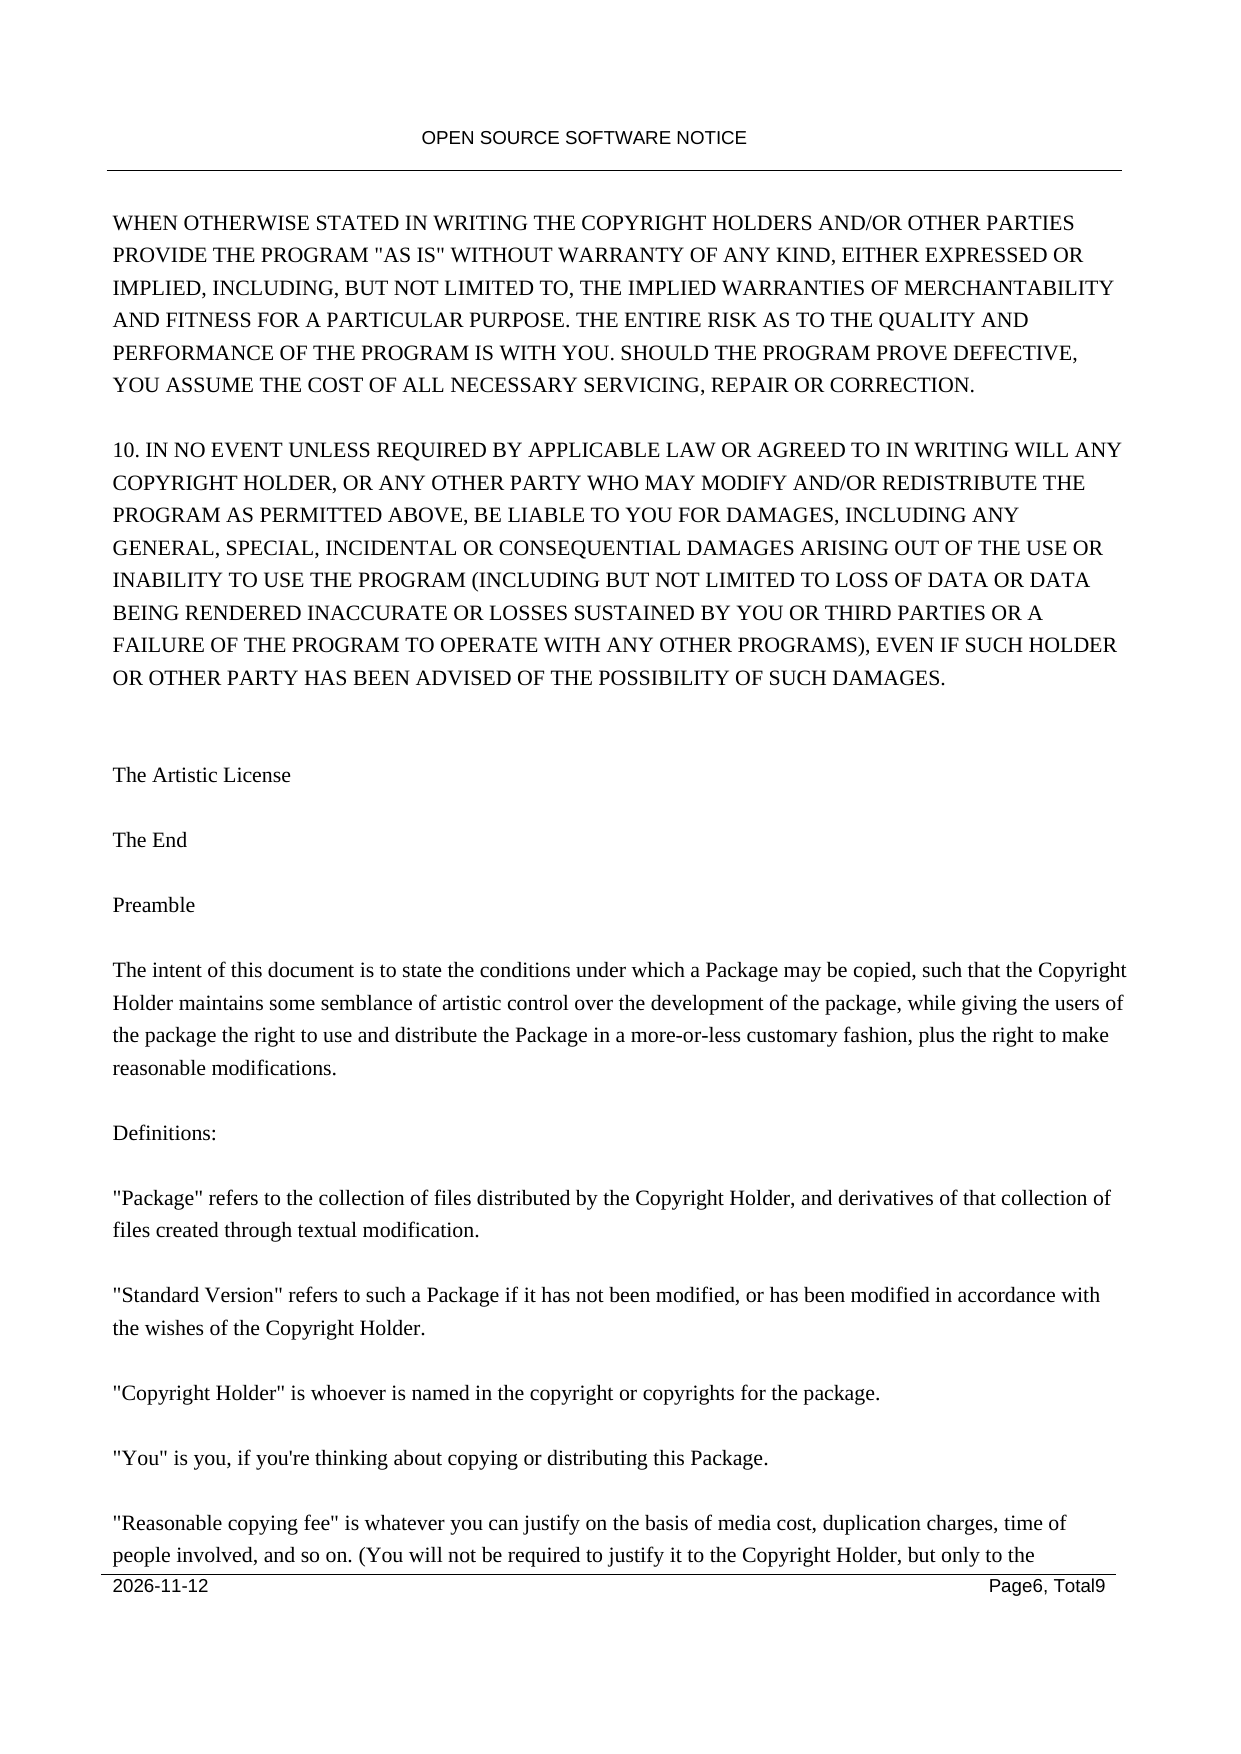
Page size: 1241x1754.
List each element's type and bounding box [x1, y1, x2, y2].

text [112, 206, 1128, 1571]
